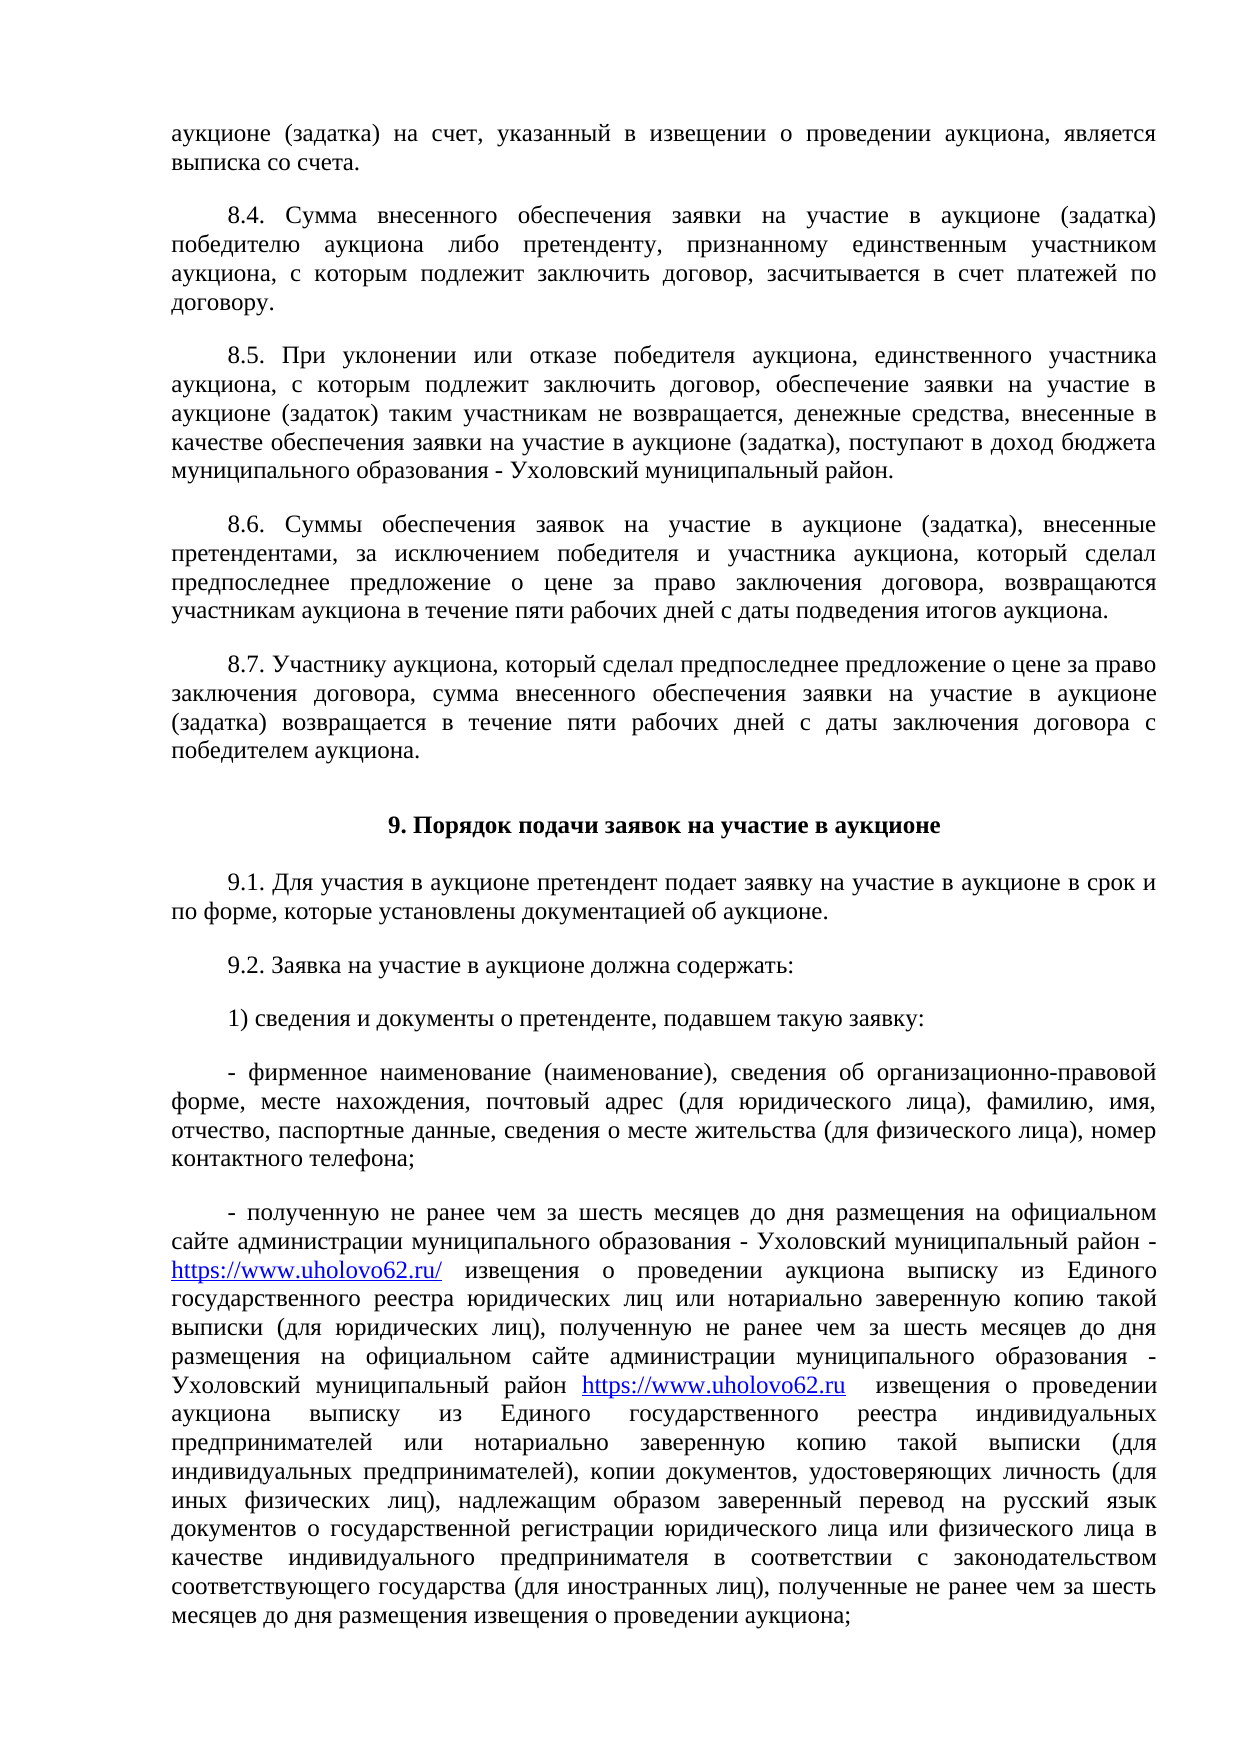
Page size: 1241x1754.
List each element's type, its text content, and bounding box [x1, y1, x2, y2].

text - фирменное наименование (наименование), сведения об организационно-правовой форме, месте нахождения, почтовый адрес (для юридического лица), фамилию, имя, отчество, паспортные данные, сведения о месте жительства (для физического лица), номер контактного телефона; [171, 1057, 1157, 1172]
text 8.4. Сумма внесенного обеспечения заявки на участие в аукционе (задатка) победителю аукциона либо претенденту, признанному единственным участником аукциона, с которым подлежит заключить договор, засчитывается в счет платежей по договору. [171, 201, 1157, 316]
text 8.6. Суммы обеспечения заявок на участие в аукционе (задатка), внесенные претендентами, за исключением победителя и участника аукциона, который сделал предпоследнее предложение о цене за право заключения договора, возвращаются участникам аукциона в течение пяти рабочих дней с даты подведения итогов аукциона. [171, 509, 1157, 624]
text 9.1. Для участия в аукционе претендент подает заявку на участие в аукционе в срок и по форме, которые установлены документацией об аукционе. [171, 867, 1157, 925]
title 9. Порядок подачи заявок на участие в аукционе [171, 810, 1157, 838]
text 8.5. При уклонении или отказе победителя аукциона, единственного участника аукциона, с которым подлежит заключить договор, обеспечение заявки на участие в аукционе (задаток) таким участникам не возвращается, денежные средства, внесенные в качестве обеспечения заявки на участие в аукционе (задатка), поступают в доход бюджета муниципального образования - Ухоловский муниципальный район. [171, 341, 1157, 484]
text - полученную не ранее чем за шесть месяцев до дня размещения на официальном сайте администрации муниципального образования - Ухоловский муниципальный район - https://www.uholovo62.ru/ извещения о проведении аукциона выписку из Единого государственного реестра юридических лиц или нотариально заверенную копию такой выписки (для юридических лиц), полученную не ранее чем за шесть месяцев до дня размещения на официальном сайте администрации муниципального образования - Ухоловский муниципальный район https://www.uholovo62.ru извещения о проведении аукциона выписку из Единого государственного реестра индивидуальных предпринимателей или нотариально заверенную копию такой выписки (для индивидуальных предпринимателей), копии документов, удостоверяющих личность (для иных физических лиц), надлежащим образом заверенный перевод на русский язык документов о государственной регистрации юридического лица или физического лица в качестве индивидуального предпринимателя в соответствии с законодательством соответствующего государства (для иностранных лиц), полученные не ранее чем за шесть месяцев до дня размещения извещения о проведении аукциона; [171, 1197, 1157, 1628]
text 1) сведения и документы о претенденте, подавшем такую заявку: [171, 1003, 1157, 1032]
text 8.7. Участнику аукциона, который сделал предпоследнее предложение о цене за право заключения договора, сумма внесенного обеспечения заявки на участие в аукционе (задатка) возвращается в течение пяти рабочих дней с даты заключения договора с победителем аукциона. [171, 649, 1157, 764]
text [171, 118, 1157, 176]
text 9.2. Заявка на участие в аукционе должна содержать: [171, 950, 1157, 978]
